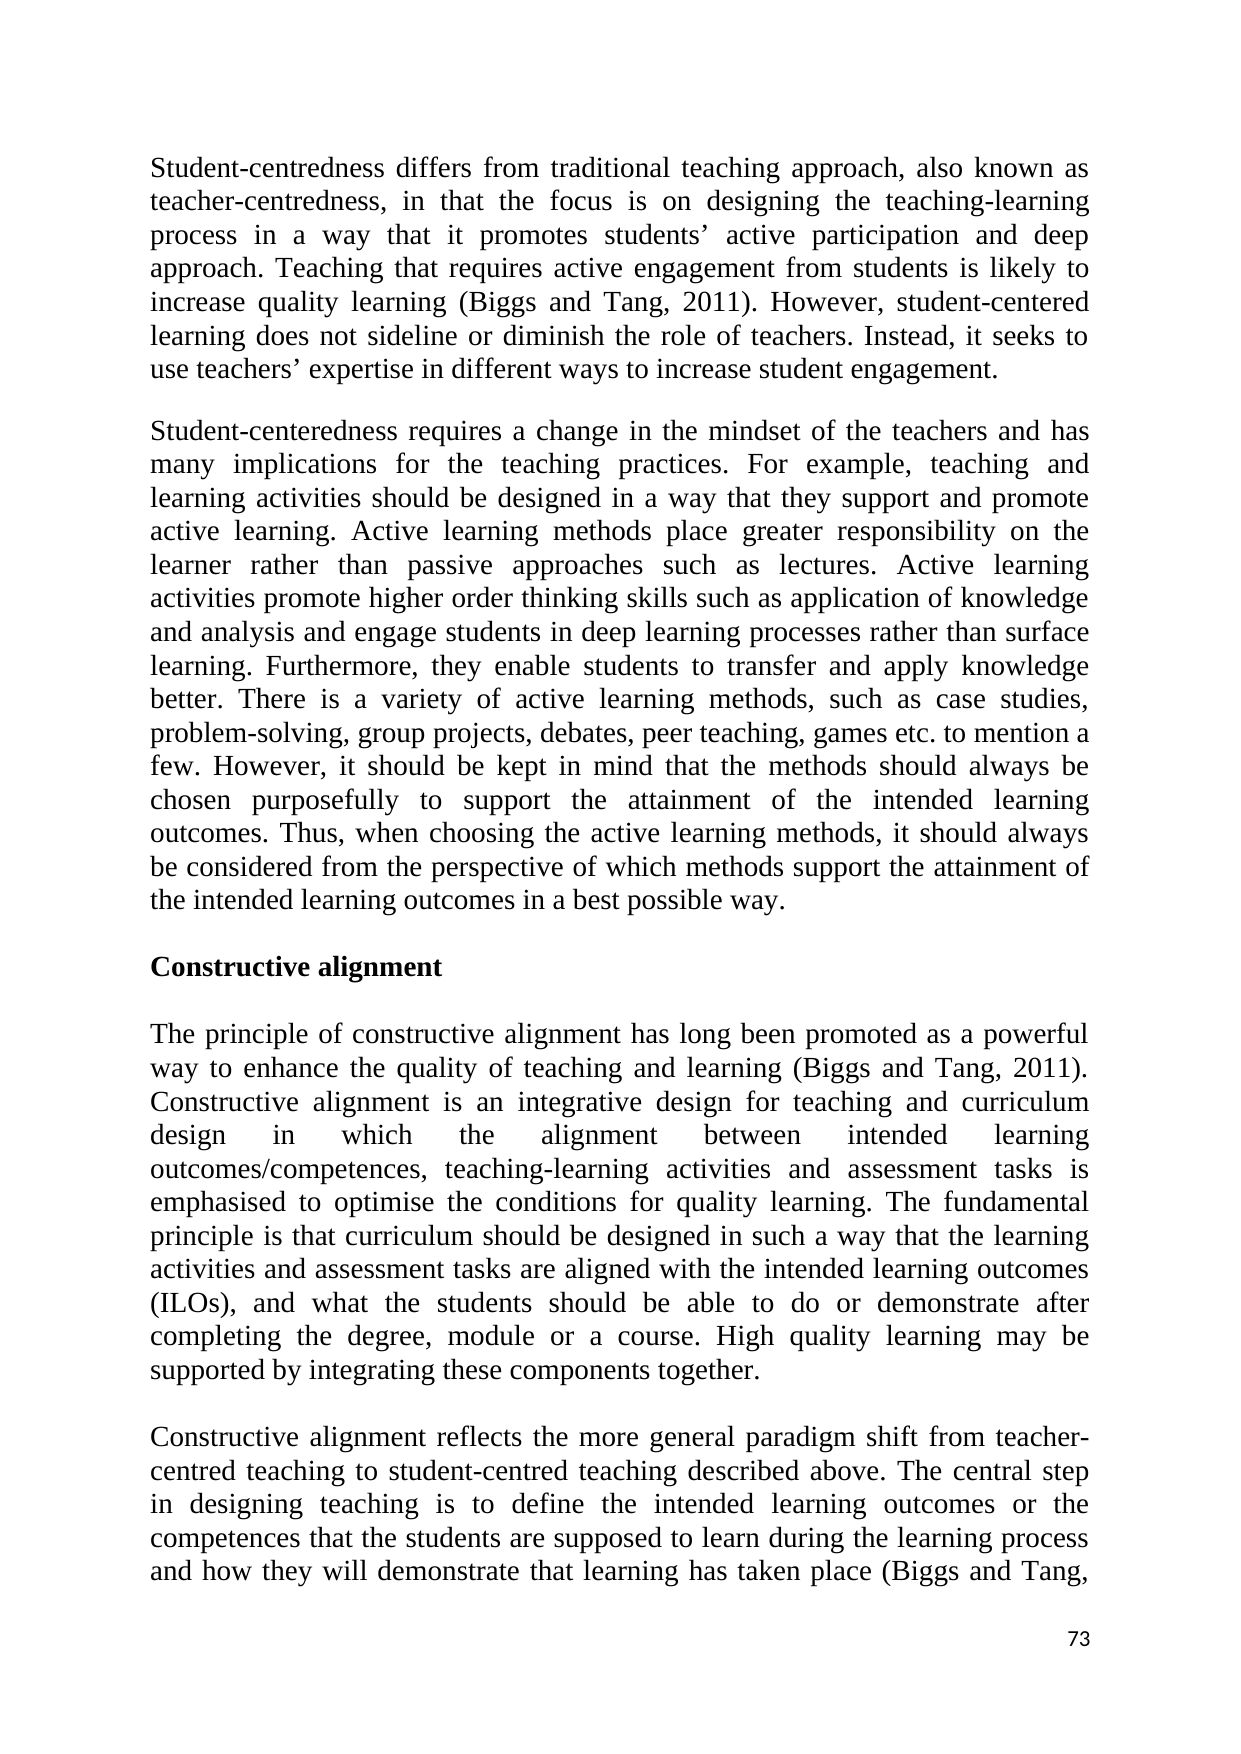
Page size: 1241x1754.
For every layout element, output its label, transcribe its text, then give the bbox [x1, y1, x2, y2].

text Student-centredness differs from traditional teaching approach, also known as teacher-centredness, in that the focus is on designing the teaching-learning process in a way that it promotes students’ active participation and deep approach. Teaching that requires active engagement from students is likely to increase quality learning (Biggs and Tang, 2011). However, student-centered learning does not sideline or diminish the role of teachers. Instead, it seeks to use teachers’ expertise in different ways to increase student engagement. [150, 150, 1090, 385]
text Constructive alignment [150, 949, 1090, 983]
text The principle of constructive alignment has long been promoted as a powerful way to enhance the quality of teaching and learning (Biggs and Tang, 2011). Constructive alignment is an integrative design for teaching and curriculum design in which the alignment between intended learning outcomes/competences, teaching-learning activities and assessment tasks is emphasised to optimise the conditions for quality learning. The fundamental principle is that curriculum should be designed in such a way that the learning activities and assessment tasks are aligned with the intended learning outcomes (ILOs), and what the students should be able to do or demonstrate after completing the degree, module or a course. High quality learning may be supported by integrating these components together. [150, 1017, 1090, 1386]
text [150, 1419, 1090, 1587]
text Student-centeredness requires a change in the mindset of the teachers and has many implications for the teaching practices. For example, teaching and learning activities should be designed in a way that they support and promote active learning. Active learning methods place greater responsibility on the learner rather than passive approaches such as lectures. Active learning activities promote higher order thinking skills such as application of knowledge and analysis and engage students in deep learning processes rather than surface learning. Furthermore, they enable students to transfer and apply knowledge better. There is a variety of active learning methods, such as case studies, problem-solving, group projects, debates, peer teaching, games etc. to mention a few. However, it should be kept in mind that the methods should always be chosen purposefully to support the attainment of the intended learning outcomes. Thus, when choosing the active learning methods, it should always be considered from the perspective of which methods support the attainment of the intended learning outcomes in a best possible way. [150, 413, 1090, 916]
